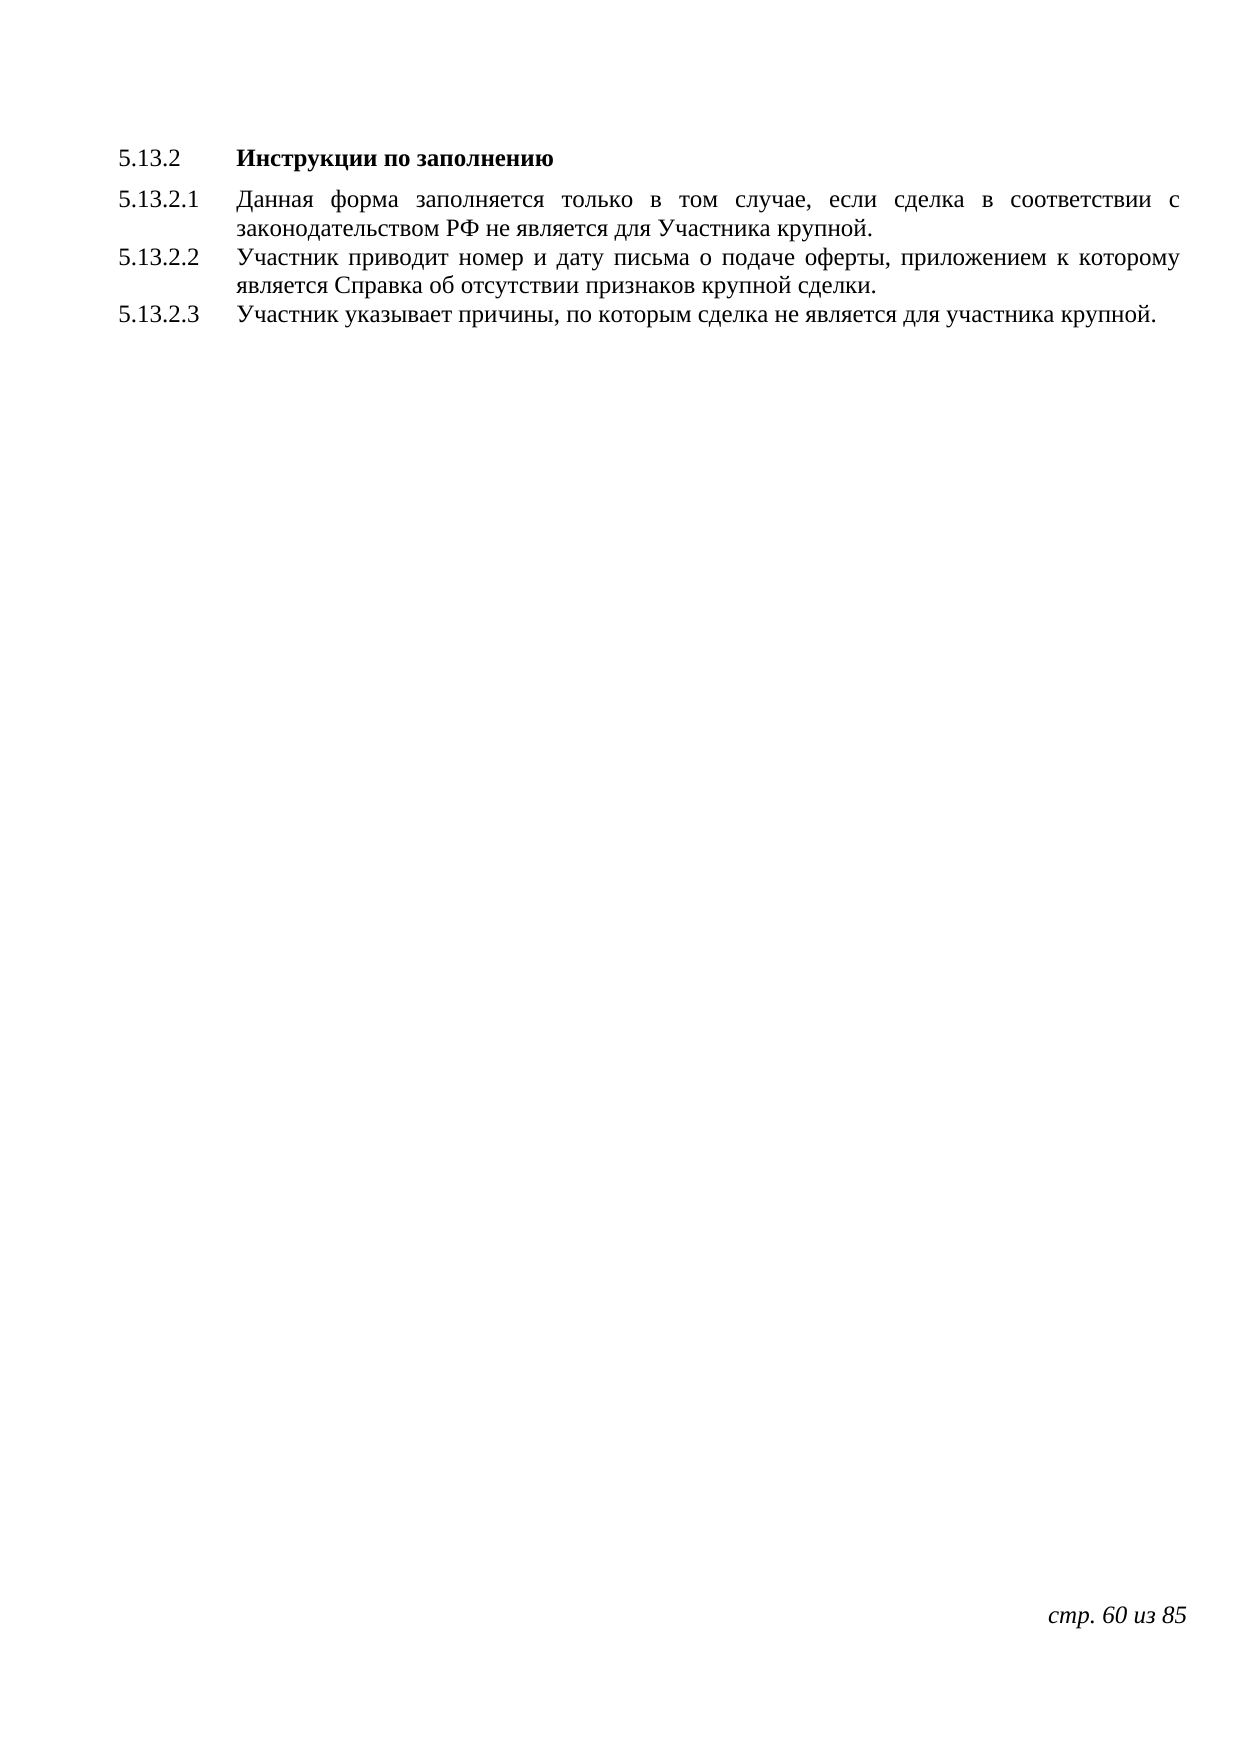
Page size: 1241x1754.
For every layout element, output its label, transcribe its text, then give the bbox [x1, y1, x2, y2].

list Инструкции по заполнению [118, 143, 1181, 172]
list Участник приводит номер и дату письма о подаче оферты, приложением к которому является Справка об отсутствии признаков крупной сделки. [118, 242, 1181, 299]
list Участник указывает причины, по которым сделка не является для участника крупной. [118, 299, 1181, 328]
list Данная форма заполняется только в том случае, если сделка в соответствии с законодательством РФ не является для Участника крупной. [118, 184, 1181, 242]
